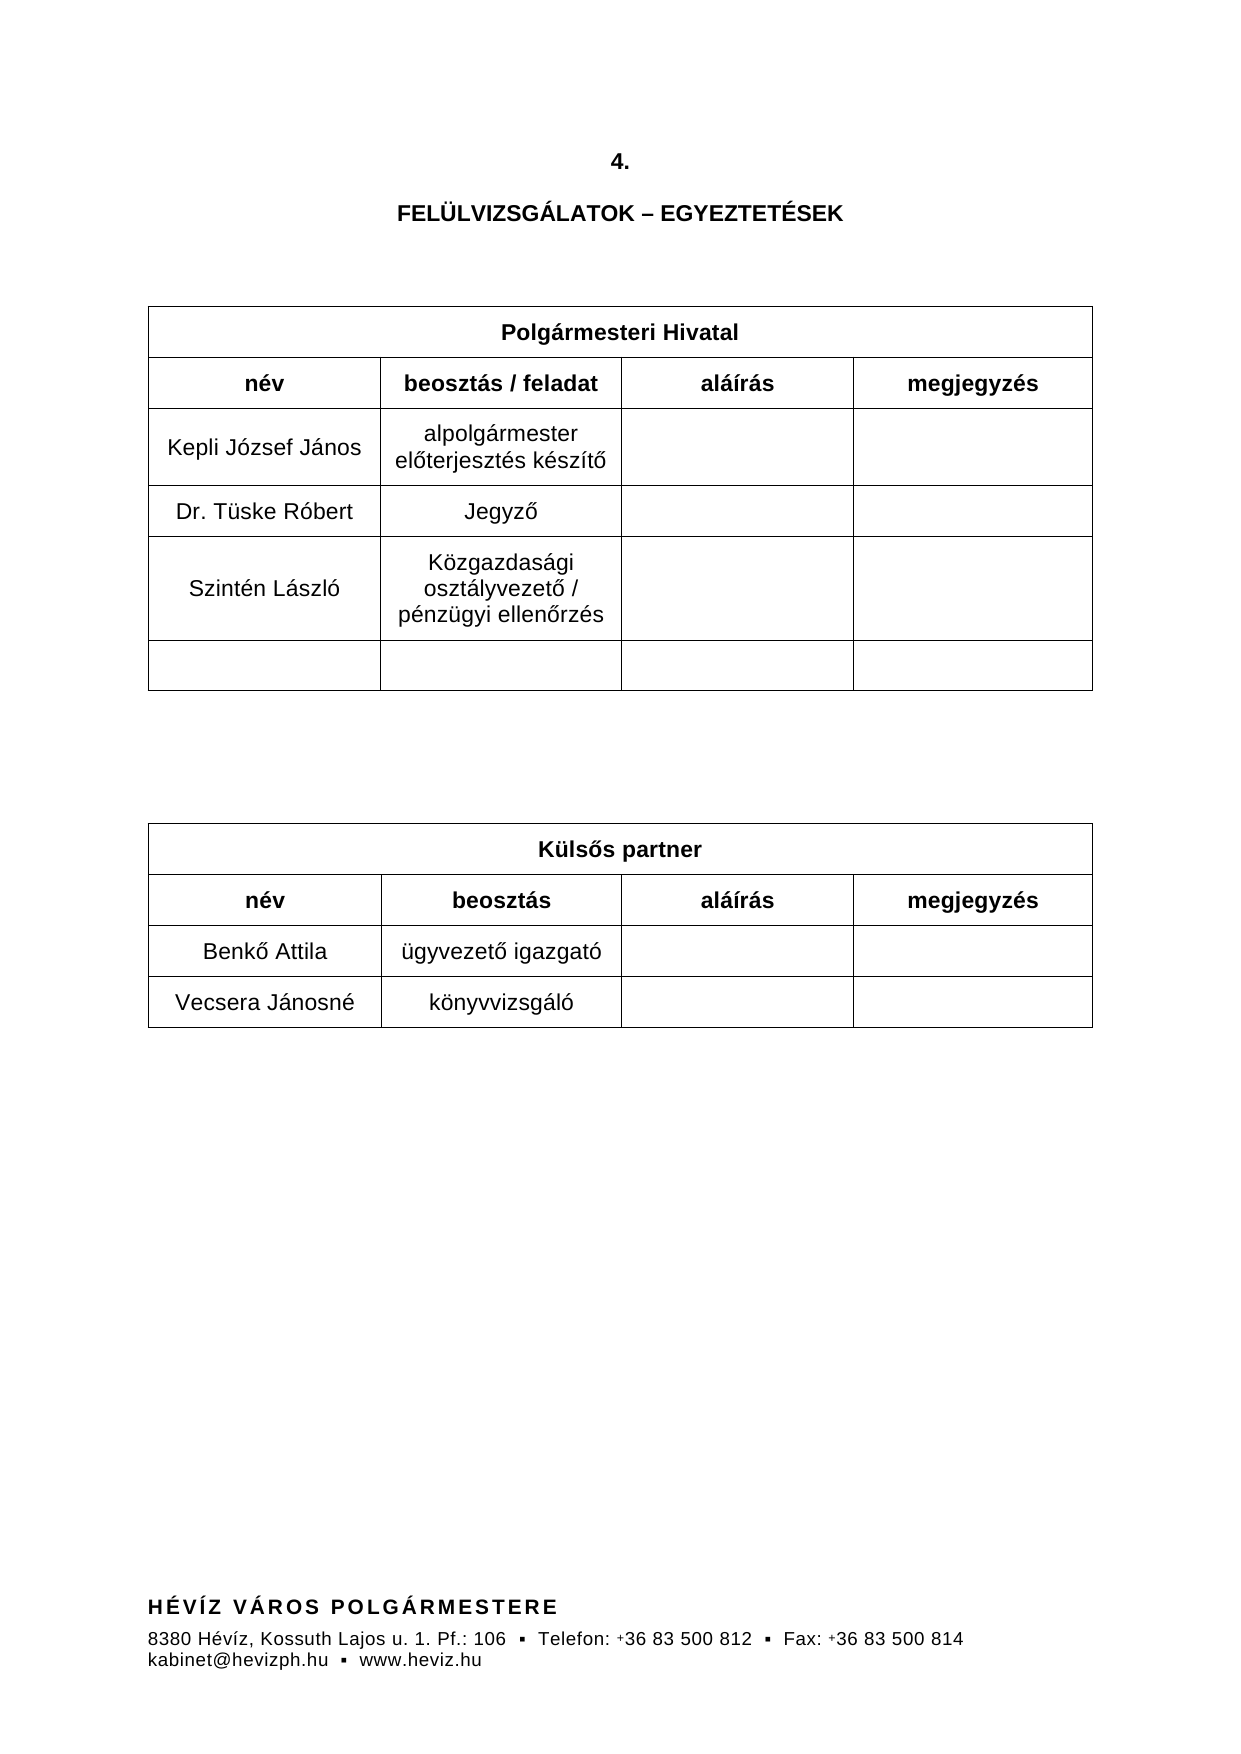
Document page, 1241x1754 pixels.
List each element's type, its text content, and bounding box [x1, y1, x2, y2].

table_cell [381, 641, 621, 690]
table_cell név [149, 358, 380, 408]
table_cell név [149, 875, 381, 925]
table_cell könyvvizsgáló [382, 977, 621, 1027]
table_cell [854, 486, 1092, 536]
table_cell Vecsera Jánosné [149, 977, 381, 1027]
table_cell Jegyző [381, 486, 621, 536]
table_cell aláírás [622, 358, 853, 408]
table_cell [854, 977, 1092, 1027]
table_cell Közgazdasági osztályvezető / pénzügyi ellenőrzés [381, 537, 621, 639]
table_cell alpolgármester előterjesztés készítő [381, 409, 621, 485]
table_cell [854, 926, 1092, 976]
table_cell [854, 409, 1092, 485]
table_header Polgármesteri Hivatal [149, 307, 1092, 357]
table_cell Benkő Attila [149, 926, 381, 976]
table_cell [622, 926, 853, 976]
table_cell [622, 409, 853, 485]
table_cell Dr. Tüske Róbert [149, 486, 380, 536]
table_cell [854, 537, 1092, 639]
table_cell [622, 977, 853, 1027]
table_cell Szintén László [149, 537, 380, 639]
table_cell [854, 641, 1092, 690]
table_cell megjegyzés [854, 358, 1092, 408]
text FELÜLVIZSGÁLATOK – EGYEZTETÉSEK [148, 200, 1093, 227]
table_cell [622, 641, 853, 690]
table_cell [622, 486, 853, 536]
text 4. [148, 148, 1093, 174]
table_cell [149, 641, 380, 690]
table_cell beosztás [382, 875, 621, 925]
table_cell ügyvezető igazgató [382, 926, 621, 976]
table_cell megjegyzés [854, 875, 1092, 925]
table_cell [622, 537, 853, 639]
table_cell Kepli József János [149, 409, 380, 485]
table_cell aláírás [622, 875, 853, 925]
table_cell beosztás / feladat [381, 358, 621, 408]
table_header Külsős partner [149, 824, 1092, 874]
